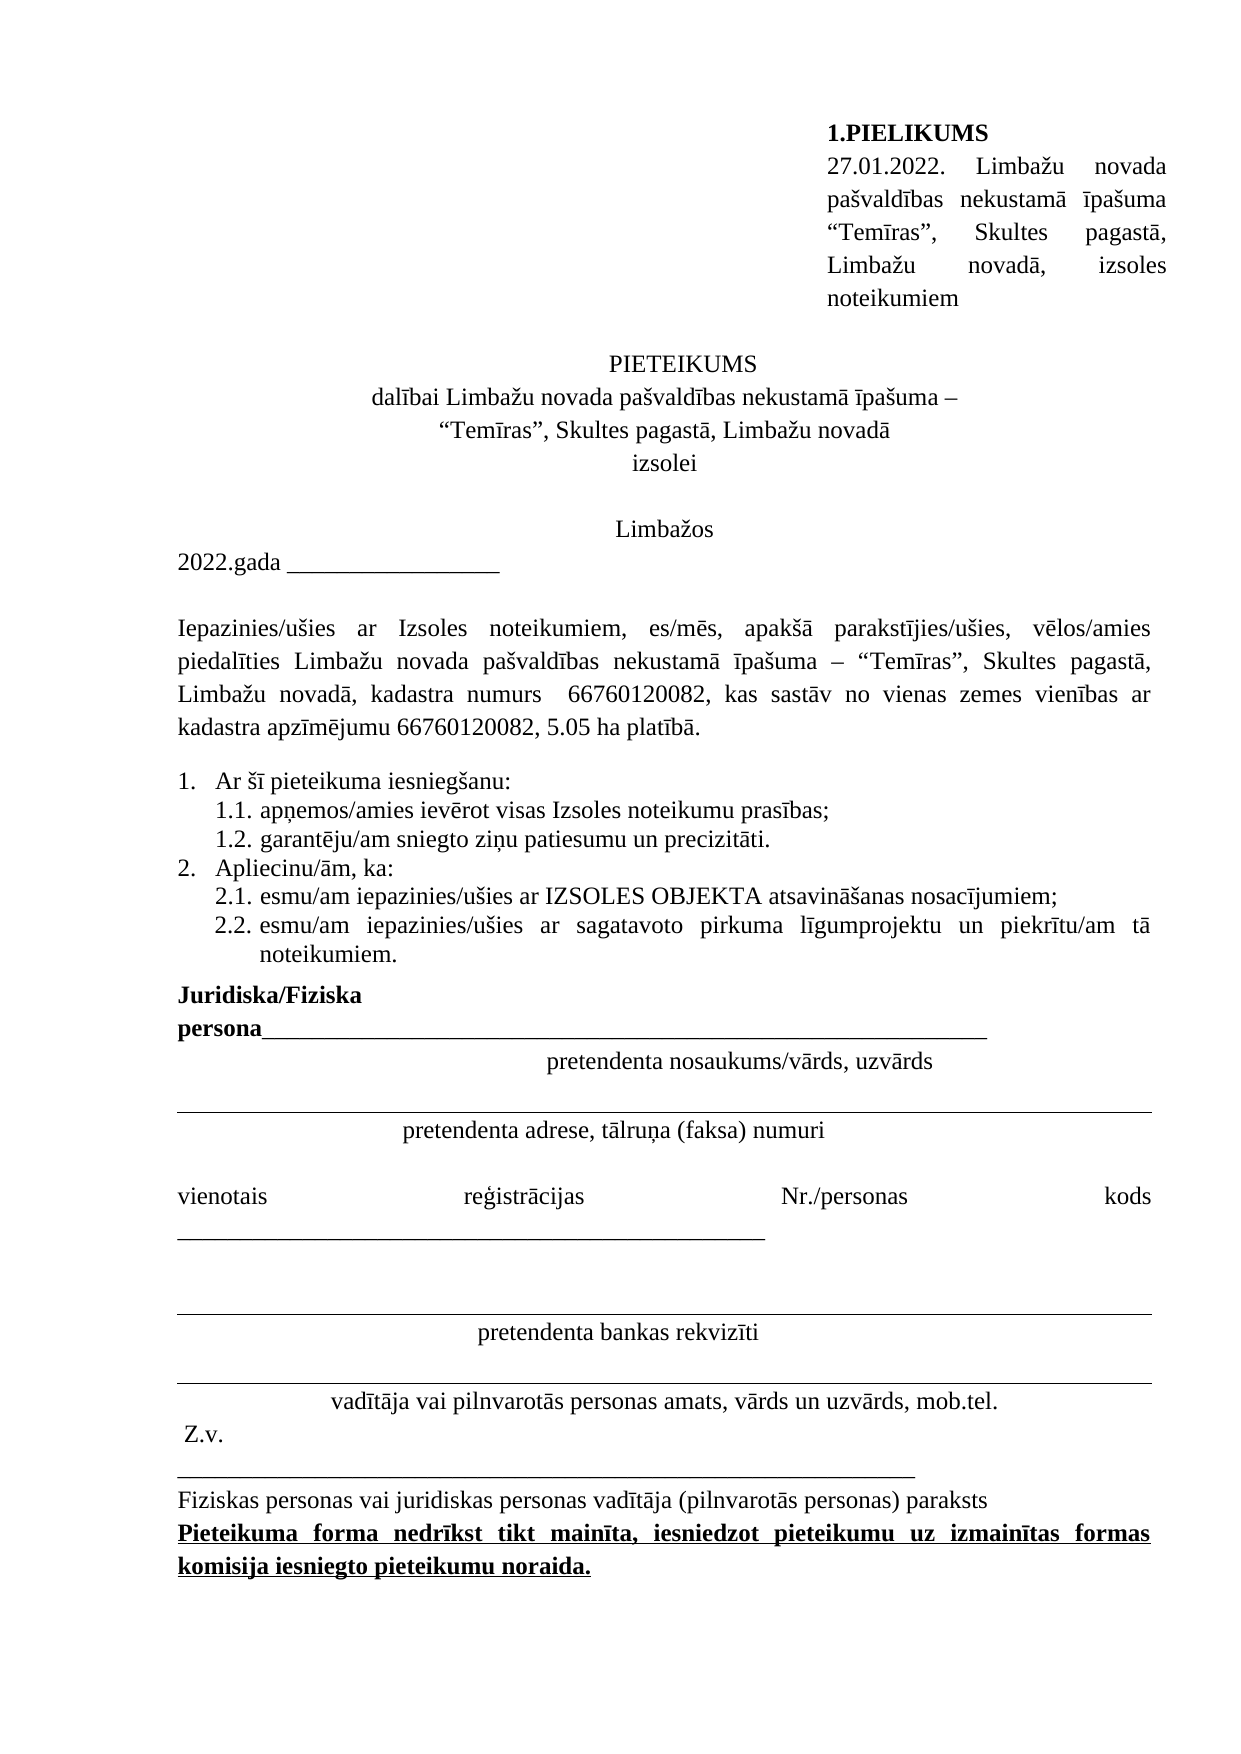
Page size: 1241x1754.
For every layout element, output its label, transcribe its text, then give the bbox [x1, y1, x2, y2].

text pieteikums [214, 349, 1152, 378]
text dalībai Limbažu novada pašvaldības nekustamā īpašuma – [177, 382, 1152, 411]
text pretendenta adrese, tālruņa (faksa) numuri [177, 1113, 1152, 1144]
text vadītāja vai pilnvarotās personas amats, vārds un uzvārds, mob.tel. [177, 1384, 1152, 1414]
text “Temīras”, Skultes pagastā, Limbažu novadā [177, 415, 1152, 444]
list Apliecinu/ām, ka: [177, 853, 1152, 881]
text izsolei [177, 448, 1152, 477]
text Pieteikuma forma nedrīkst tikt mainīta, iesniedzot pieteikumu uz izmainītas formas komisija iesniegto pieteikumu noraida. [177, 1518, 1152, 1579]
text Limbažos [177, 514, 1152, 543]
list esmu/am iepazinies/ušies ar sagatavoto pirkuma līgumprojektu un piekrītu/am tā noteikumiem. [214, 910, 1152, 968]
text Juridiska/Fiziska persona__________________________________________________________ [177, 980, 1152, 1042]
text Z.v. ___________________________________________________________ [177, 1419, 1152, 1481]
text Iepazinies/ušies ar Izsoles noteikumiem, es/mēs, apakšā parakstījies/ušies, vēlos/amies piedalīties Limbažu novada pašvaldības nekustamā īpašuma – “Temīras”, Skultes pagastā, Limbažu novadā, kadastra numurs 66760120082, kas sastāv no vienas zemes vienības ar kadastra apzīmējumu 66760120082, 5.05 ha platībā. [177, 613, 1152, 741]
text Fiziskas personas vai juridiskas personas vadītāja (pilnvarotās personas) paraksts [177, 1485, 1152, 1513]
text 1.pielikums [827, 118, 1152, 147]
text vienotais reģistrācijas Nr./personas kods _______________________________________________ [177, 1181, 1152, 1243]
list garantēju/am sniegto ziņu patiesumu un precizitāti. [215, 824, 1152, 853]
list apņemos/amies ievērot visas Izsoles noteikumu prasības; [215, 795, 1152, 824]
list esmu/am iepazinies/ušies ar IZSOLES OBJEKTA atsavināšanas nosacījumiem; [215, 881, 1152, 910]
text 2022.gada _________________ [177, 547, 1152, 576]
list Ar šī pieteikuma iesniegšanu: [177, 766, 1152, 795]
text 27.01.2022. Limbažu novada pašvaldības nekustamā īpašuma “Temīras”, Skultes pagastā, Limbažu novadā, izsoles noteikumiem [827, 151, 1166, 312]
text pretendenta bankas rekvizīti [177, 1315, 1152, 1345]
text pretendenta nosaukums/vārds, uzvārds [177, 1046, 1152, 1075]
